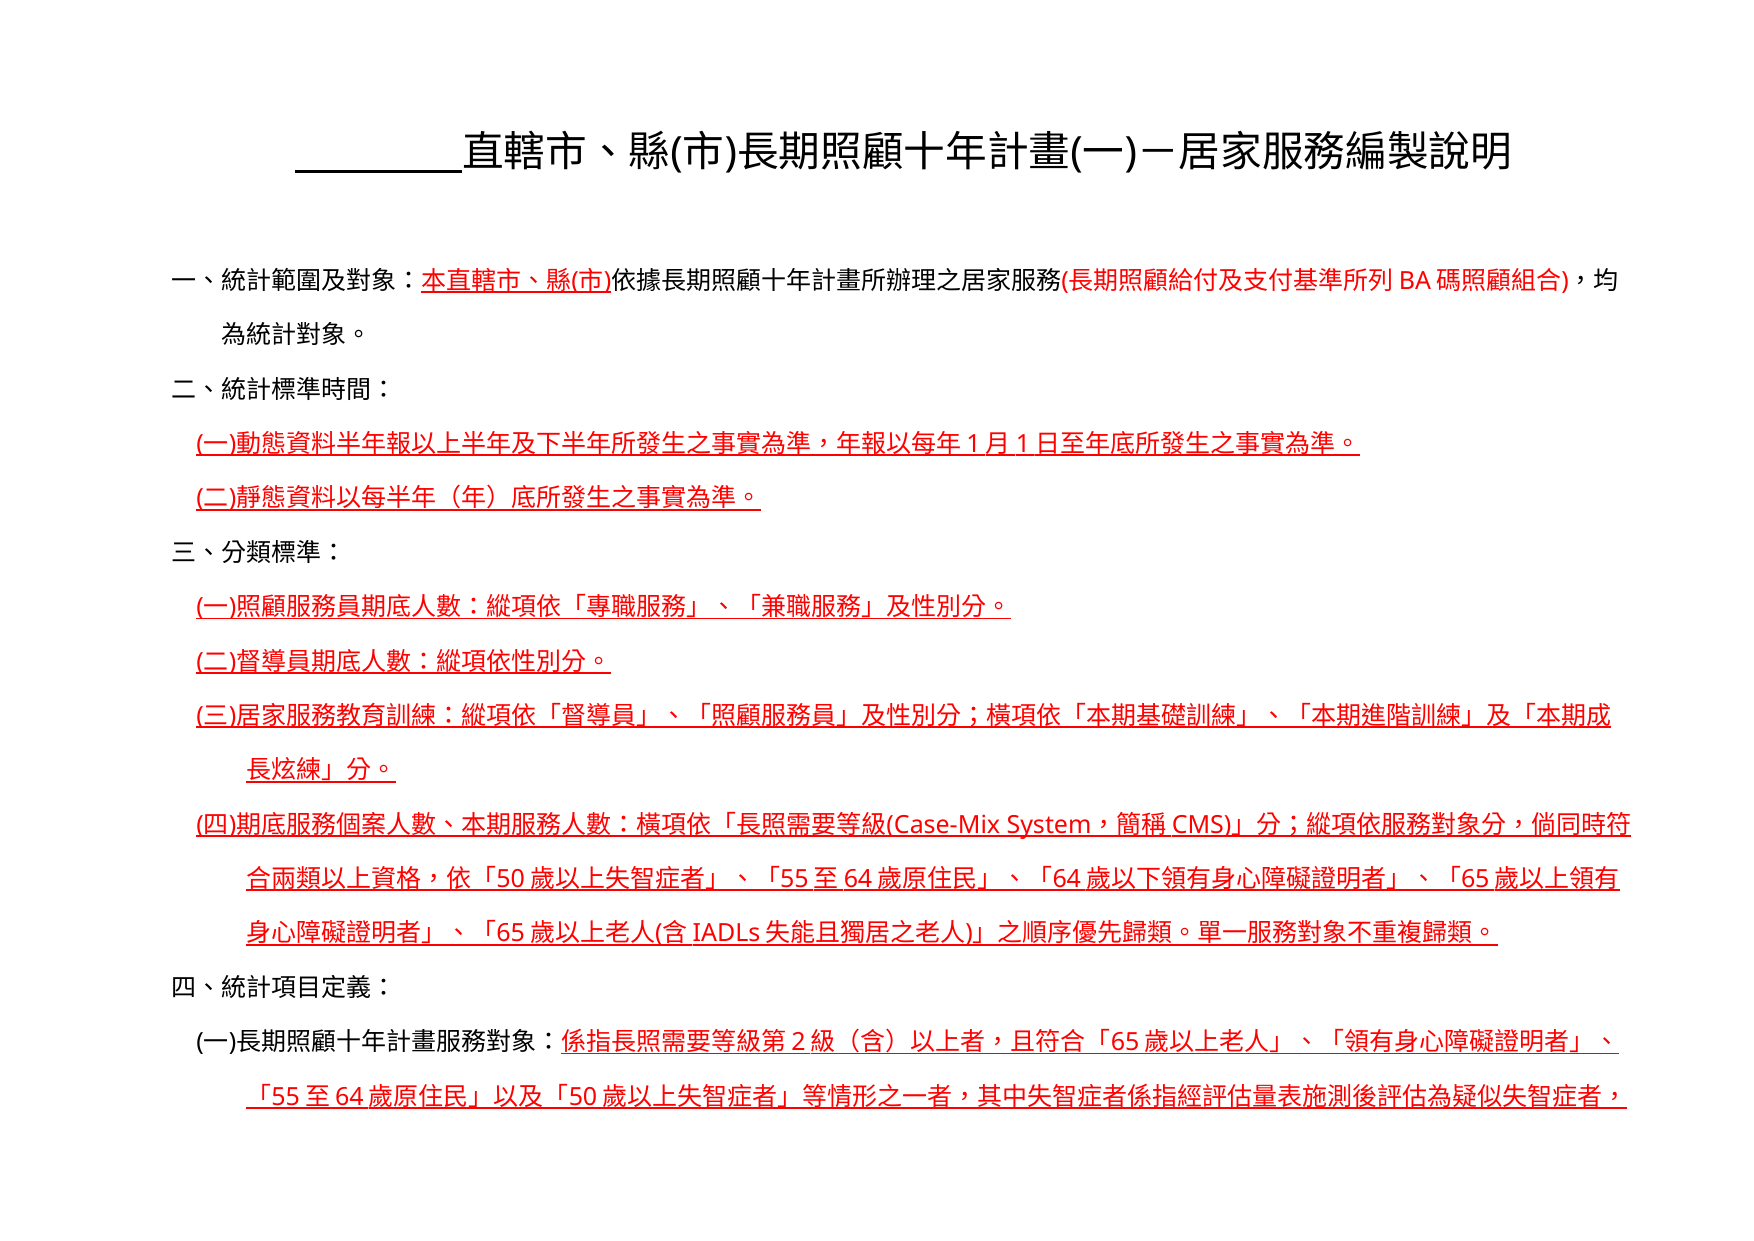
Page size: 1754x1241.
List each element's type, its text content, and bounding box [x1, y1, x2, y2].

text 直轄市、縣(市)長期照顧十年計畫(一)－居家服務編製說明 [171, 118, 1636, 179]
text (四)期底服務個案人數、本期服務人數：橫項依「長照需要等級(Case-Mix System，簡稱CMS)」分；縱項依服務對象分，倘同時符合兩類以上資格，依「50歲以上失智症者」、「55至64歲原住民」、「64歲以下領有身心障礙證明者」、「65歲以上領有身心障礙證明者」、「65歲以上老人(含IADLs失能且獨居之老人)」之順序優先歸類。單一服務對象不重複歸類。 [196, 804, 1636, 949]
text 四、統計項目定義： [171, 967, 1636, 1003]
text (一)動態資料半年報以上半年及下半年所發生之事實為準，年報以每年1月1日至年底所發生之事實為準。 [196, 423, 1636, 460]
text (二)靜態資料以每半年（年）底所發生之事實為準。 [196, 478, 1636, 514]
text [196, 1022, 1636, 1112]
text 一、統計範圍及對象：本直轄市、縣(市)依據長期照顧十年計畫所辦理之居家服務(長期照顧給付及支付基準所列BA碼照顧組合)，均為統計對象。 [171, 260, 1636, 351]
text (二)督導員期底人數：縱項依性別分。 [196, 641, 1636, 677]
text 三、分類標準： [171, 532, 1636, 568]
text (一)照顧服務員期底人數：縱項依「專職服務」、「兼職服務」及性別分。 [196, 587, 1636, 623]
text 二、統計標準時間： [171, 369, 1636, 405]
text (三)居家服務教育訓練：縱項依「督導員」、「照顧服務員」及性別分；橫項依「本期基礎訓練」、「本期進階訓練」及「本期成長炫練」分。 [196, 695, 1636, 786]
